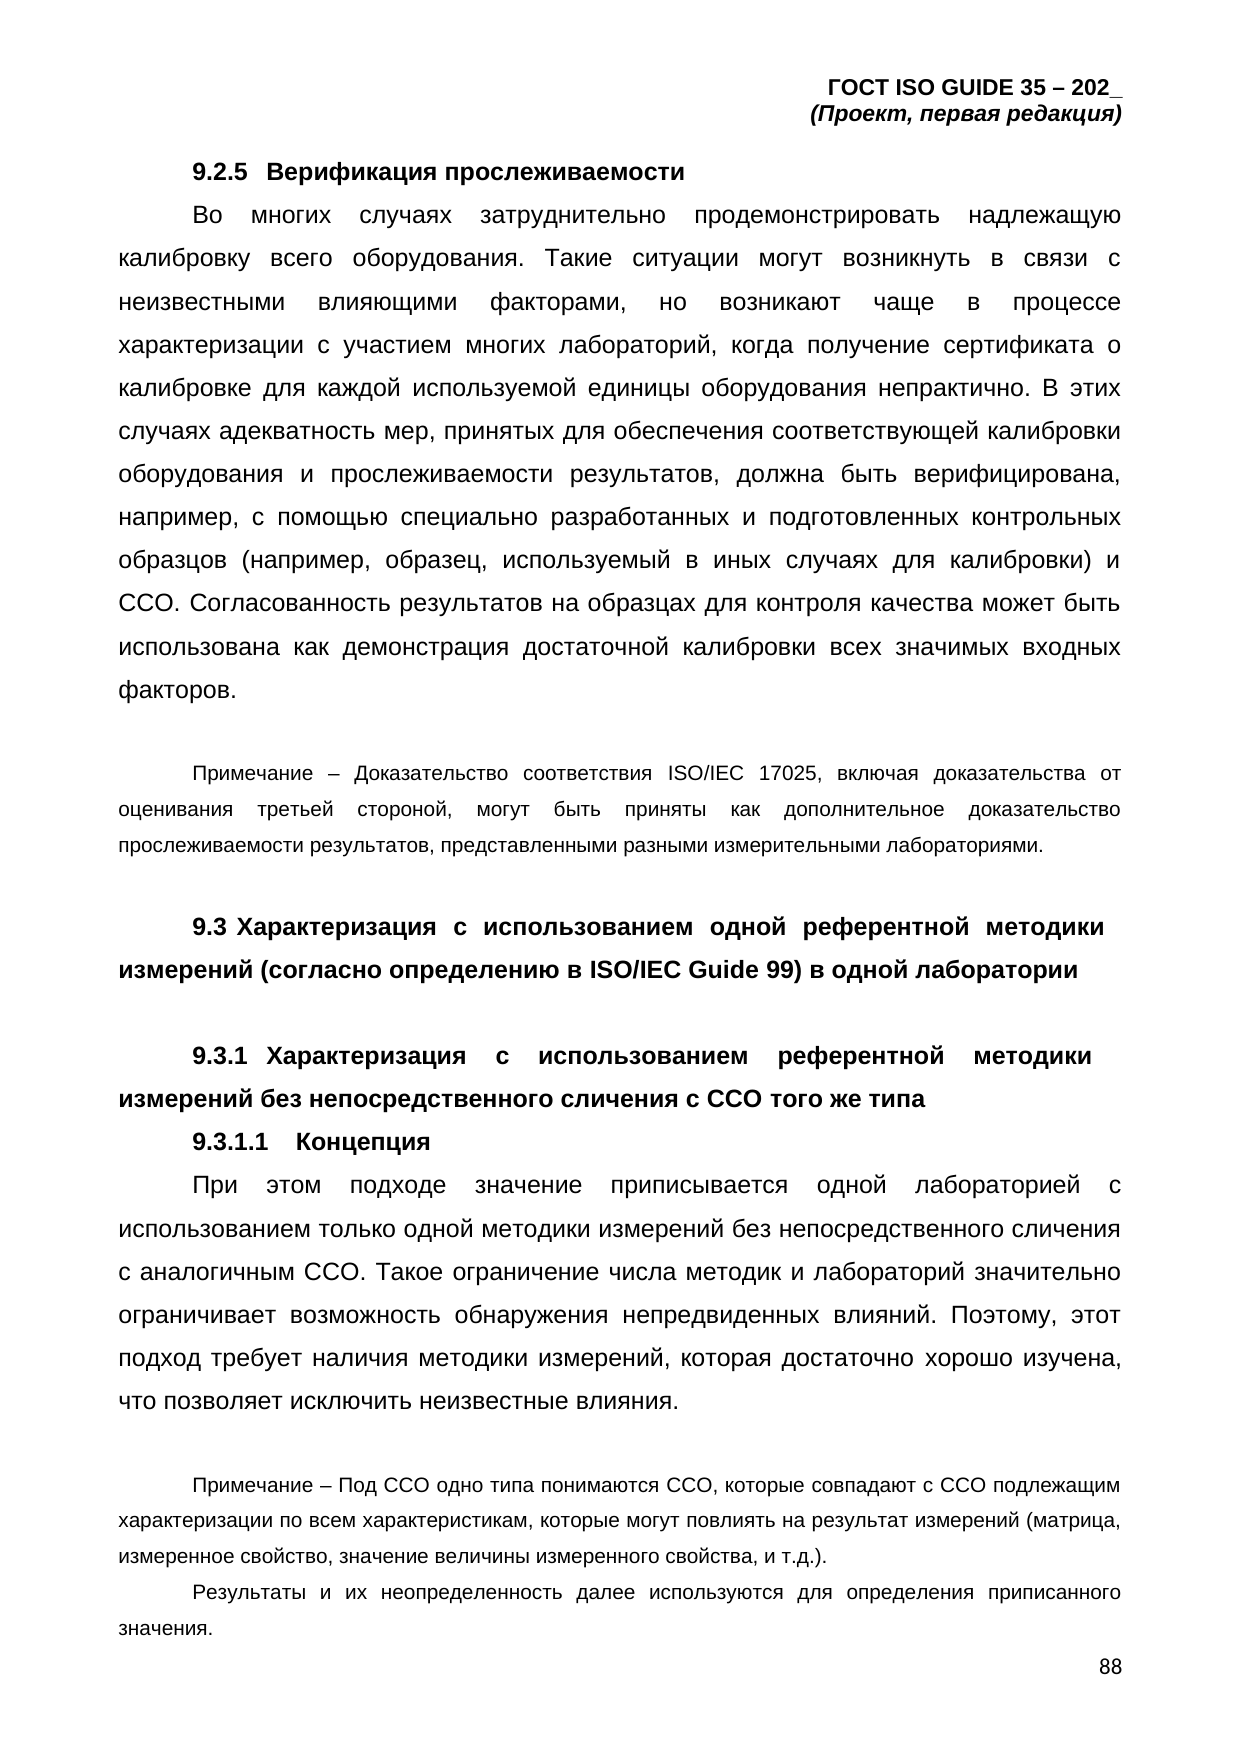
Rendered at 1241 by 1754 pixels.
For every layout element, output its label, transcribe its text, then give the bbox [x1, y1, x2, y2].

text 9.3.1 Характеризация с использованием референтной методики измерений без непосредственного сличения с ССО того же типа [118, 1041, 1122, 1113]
text Во многих случаях затруднительно продемонстрировать надлежащую калибровку всего оборудования. Такие ситуации могут возникнуть в связи с неизвестными влияющими факторами, но возникают чаще в процессе характеризации с участием многих лабораторий, когда получение сертификата о калибровке для каждой используемой единицы оборудования непрактично. В этих случаях адекватность мер, принятых для обеспечения соответствующей калибровки оборудования и прослеживаемости результатов, должна быть верифицирована, например, с помощью специально разработанных и подготовленных контрольных образцов (например, образец, используемый в иных случаях для калибровки) и ССО. Согласованность результатов на образцах для контроля качества может быть использована как демонстрация достаточной калибровки всех значимых входных факторов. [118, 200, 1122, 703]
text Примечание – Под ССО одно типа понимаются ССО, которые совпадают с ССО подлежащим характеризации по всем характеристикам, которые могут повлиять на результат измерений (матрица, измеренное свойство, значение величины измеренного свойства, и т.д.). [118, 1472, 1122, 1568]
text 9.2.5 Верификация прослеживаемости [118, 157, 1122, 186]
text Результаты и их неопределенность далее используются для определения приписанного значения. [118, 1580, 1122, 1640]
text При этом подходе значение приписывается одной лабораторией с использованием только одной методики измерений без непосредственного сличения с аналогичным ССО. Такое ограничение числа методик и лабораторий значительно ограничивает возможность обнаружения непредвиденных влияний. Поэтому, этот подход требует наличия методики измерений, которая достаточно хорошо изучена, что позволяет исключить неизвестные влияния. [118, 1171, 1122, 1415]
text 9.3 Характеризация с использованием одной референтной методики измерений (согласно определению в ISO/IEC Guide 99) в одной лаборатории [118, 912, 1122, 984]
text Примечание – Доказательство соответствия ISO/IEC 17025, включая доказательства от оценивания третьей стороной, могут быть приняты как дополнительное доказательство прослеживаемости результатов, представленными разными измерительными лабораториями. [118, 761, 1122, 857]
text 9.3.1.1 Концепция [118, 1127, 1122, 1156]
